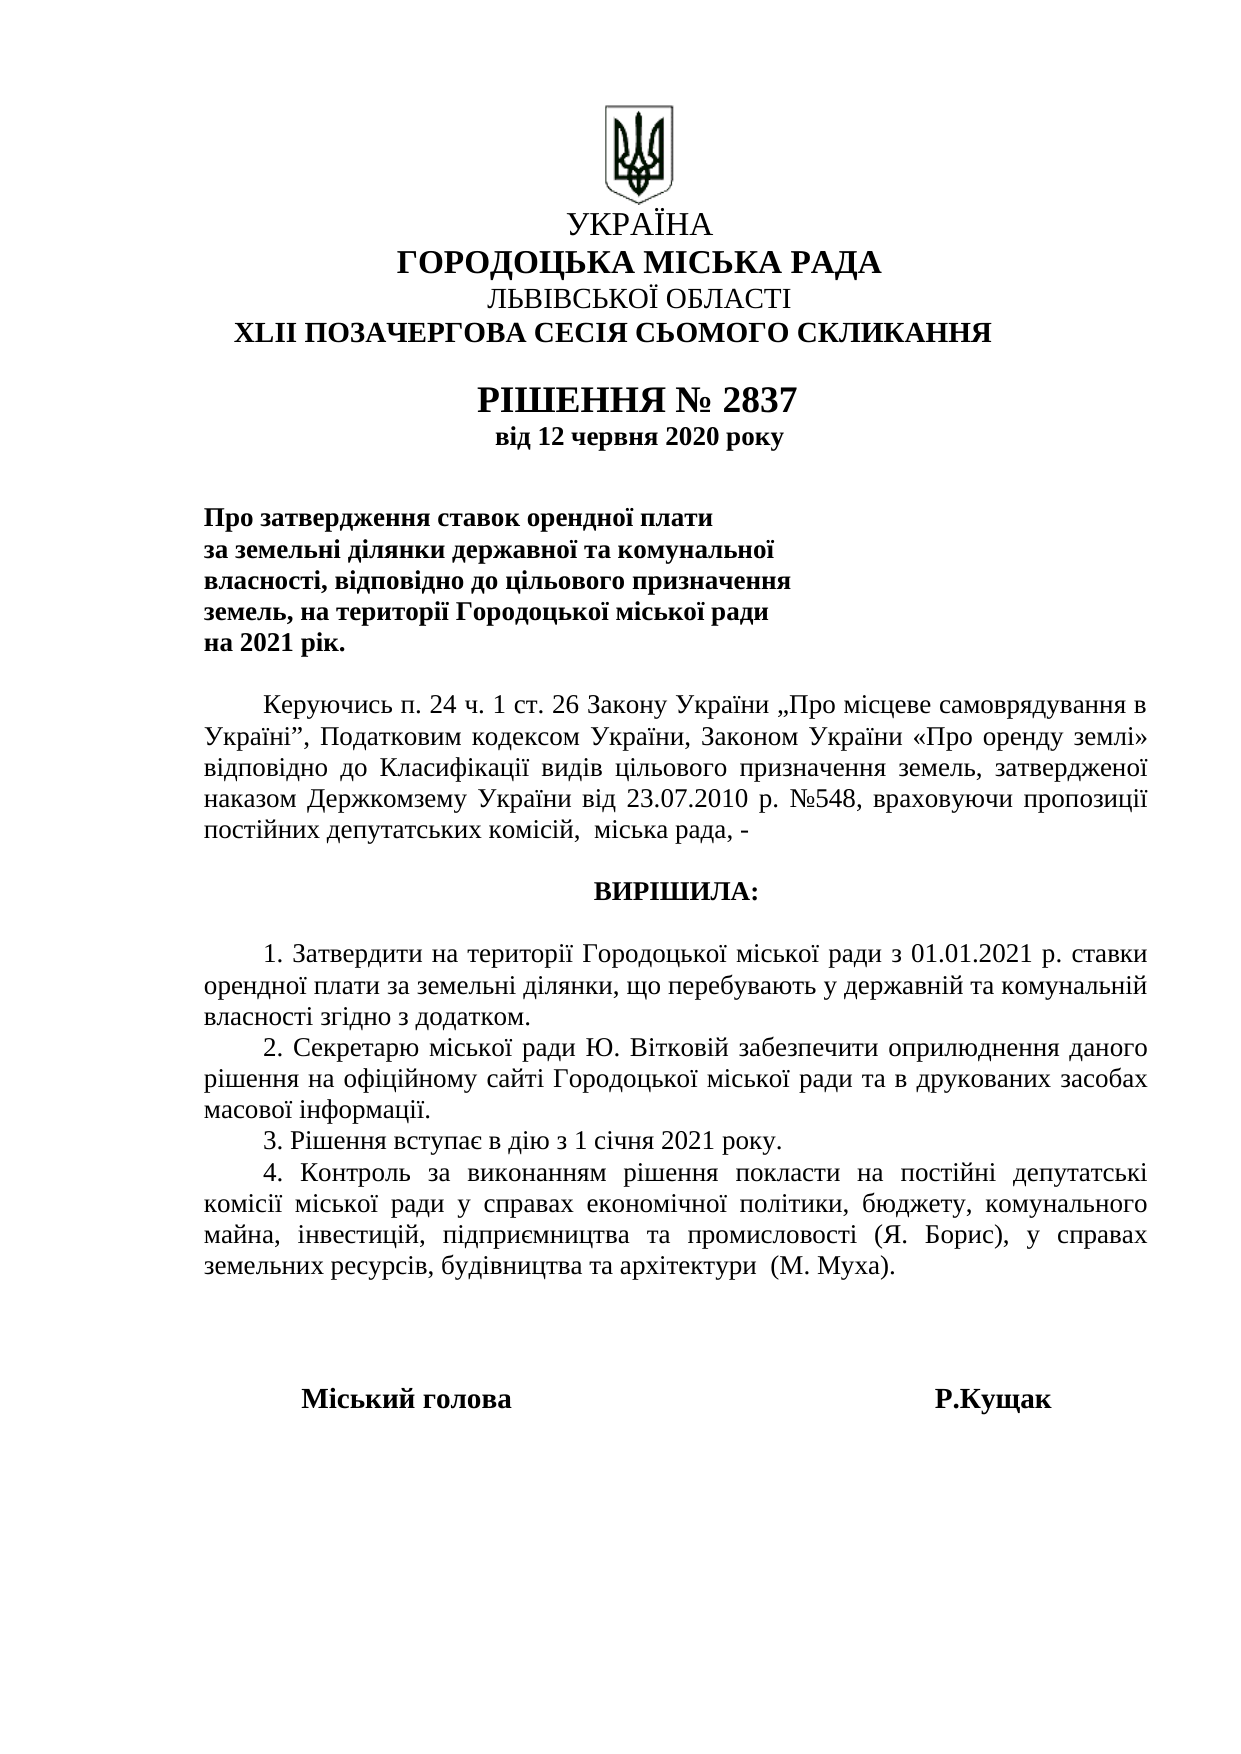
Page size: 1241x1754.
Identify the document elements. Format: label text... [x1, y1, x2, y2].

text 1. Затвердити на території Городоцької міської ради з 01.01.2021 р. ставки орендної плати за земельні ділянки, що перебувають у державній та комунальній власності згідно з додатком. [204, 938, 1149, 1031]
text власності, відповідно до цільового призначення [204, 564, 1149, 595]
text УКРАЇНА [130, 204, 1149, 243]
picture [604, 104, 675, 205]
text ЛЬВІВСЬКОЇ ОБЛАСТІ [130, 281, 1149, 315]
text Керуючись п. 24 ч. 1 ст. 26 Закону України „Про місцеве самоврядування в Україні”, Податковим кодексом України, Законом України «Про оренду землі» відповідно до Класифікації видів цільового призначення земель, затвердженої наказом Держкомзему України від 23.07.2010 р. №548, враховуючи пропозиції постійних депутатських комісій, міська рада, - [204, 688, 1149, 844]
text земель, на території Городоцької міської ради [204, 595, 1149, 626]
text ГОРОДОЦЬКА МІСЬКА РАДА [130, 243, 1149, 281]
text 3. Рішення вступає в дію з 1 січня 2021 року. [204, 1124, 1149, 1156]
text ВИРІШИЛА: [204, 875, 1149, 906]
text РІШЕННЯ № 2837 [130, 377, 1149, 420]
text на 2021 рік. [204, 626, 1149, 657]
text Про затвердження ставок орендної плати [204, 502, 1149, 533]
text Міський голова Р.Кущак [204, 1381, 1149, 1414]
text 4. Контроль за виконанням рішення покласти на постійні депутатські комісії міської ради у справах економічної політики, бюджету, комунального майна, інвестицій, підприємництва та промисловості (Я. Борис), у справах земельних ресурсів, будівництва та архітектури (М. Муха). [204, 1156, 1149, 1280]
text за земельні ділянки державної та комунальної [204, 533, 1149, 564]
text 2. Секретарю міської ради Ю. Вітковій забезпечити оприлюднення даного рішення на офіційному сайті Городоцької міської ради та в друкованих засобах масової інформації. [204, 1031, 1149, 1124]
text XLІІ ПОЗАЧЕРГОВА СЕСІЯ СЬОМОГО СКЛИКАННЯ [130, 315, 1149, 348]
text від 12 червня 2020 року [130, 420, 1149, 451]
